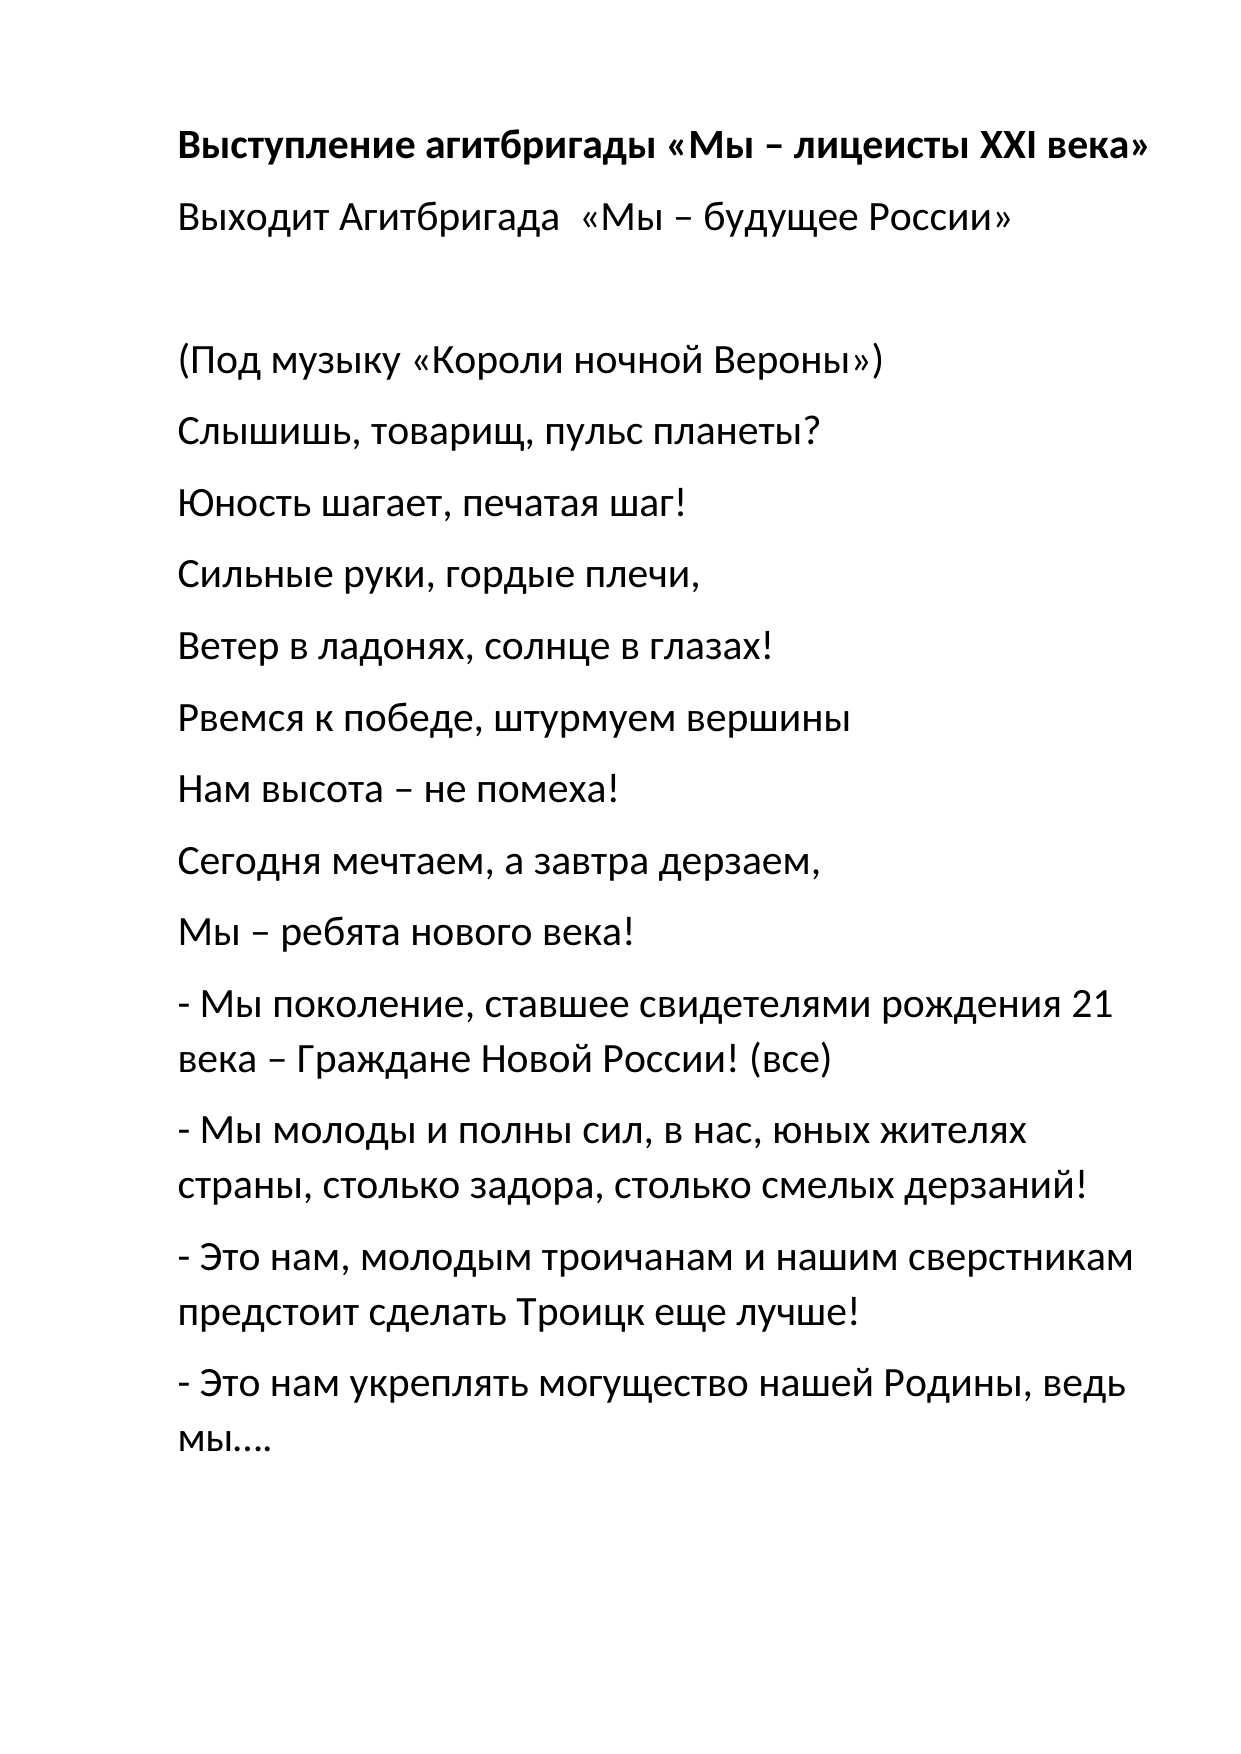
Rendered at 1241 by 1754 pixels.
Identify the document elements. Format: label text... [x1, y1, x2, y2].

text - Это нам, молодым троичанам и нашим сверстникам предстоит сделать Троицк еще лучше! [177, 1230, 1152, 1336]
text (Под музыку «Короли ночной Вероны») [177, 333, 1152, 384]
text Мы – ребята нового века! [177, 905, 1152, 956]
text - Мы молоды и полны сил, в нас, юных жителях страны, столько задора, столько смелых дерзаний! [177, 1103, 1152, 1209]
text - Мы поколение, ставшее свидетелями рождения 21 века – Граждане Новой России! (все) [177, 977, 1152, 1083]
text - Это нам укреплять могущество нашей Родины, ведь мы…. [177, 1356, 1152, 1462]
text Ветер в ладонях, солнце в глазах! [177, 619, 1152, 670]
text Выходит Агитбригада «Мы – будущее России» [177, 190, 1152, 241]
text Сегодня мечтаем, а завтра дерзаем, [177, 834, 1152, 884]
text Слышишь, товарищ, пульс планеты? [177, 404, 1152, 455]
text Выступление агитбригады «Мы – лицеисты XXI века» [177, 118, 1152, 169]
text Рвемся к победе, штурмуем вершины [177, 691, 1152, 741]
text Юность шагает, печатая шаг! [177, 476, 1152, 527]
text Сильные руки, гордые плечи, [177, 547, 1152, 598]
text Нам высота – не помеха! [177, 762, 1152, 813]
